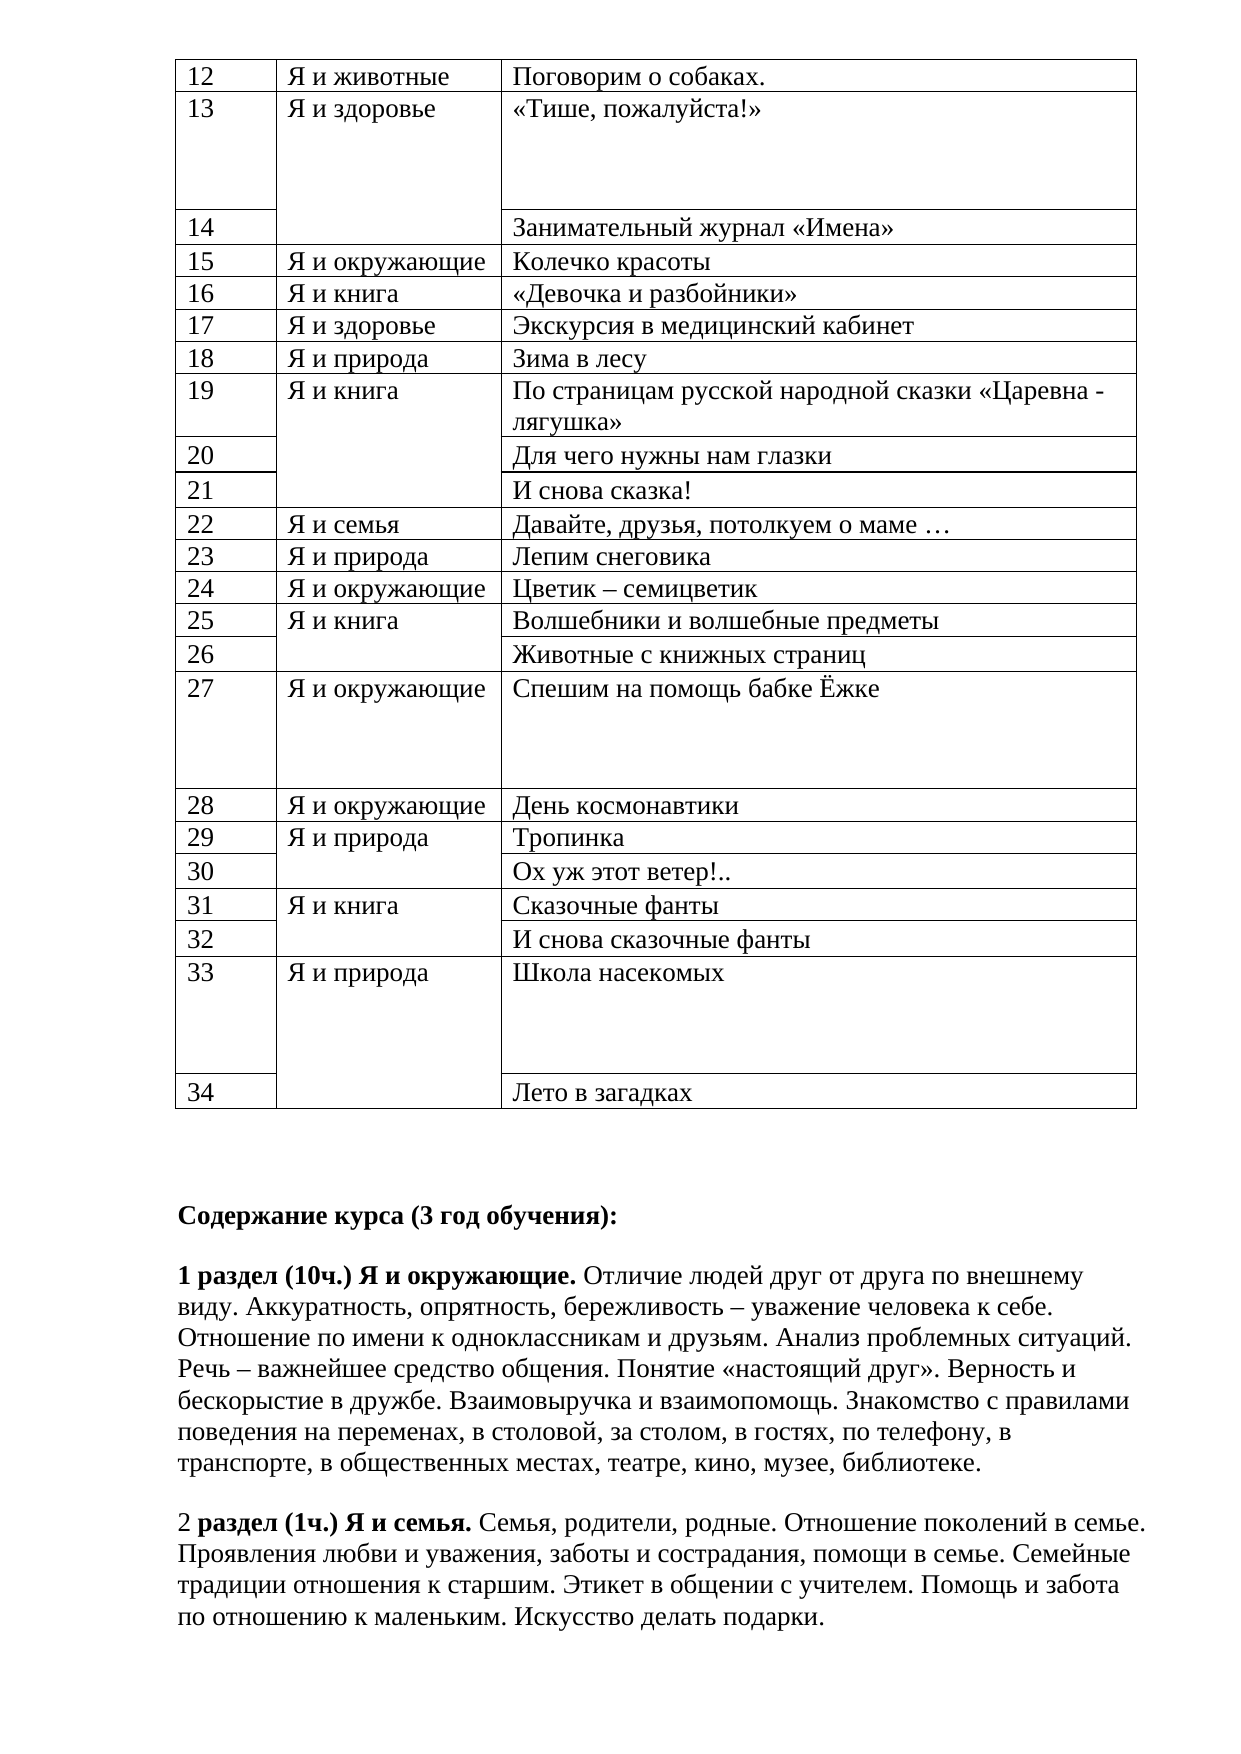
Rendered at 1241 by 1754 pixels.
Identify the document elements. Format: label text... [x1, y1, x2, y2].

table_cell 16 [176, 277, 276, 308]
table_cell 12 [176, 60, 276, 91]
table_cell Я и окружающие [277, 572, 501, 603]
table_cell По страницам русской народной сказки «Царевна - лягушка» [502, 374, 1136, 436]
table_cell 25 [176, 604, 276, 636]
table_cell 33 [176, 957, 276, 1073]
table_cell Для чего нужны нам глазки [502, 437, 1136, 471]
table_cell 18 [176, 342, 276, 373]
table_cell Я и природа [277, 342, 501, 373]
table_cell Колечко красоты [502, 245, 1136, 276]
table_cell 20 [176, 437, 276, 471]
table_cell Цветик – семицветик [502, 572, 1136, 603]
text 1 раздел (10ч.) Я и окружающие. Отличие людей друг от друга по внешнему виду. Аккуратность, опрятность, бережливость – уважение человека к себе. Отношение по имени к одноклассникам и друзьям. Анализ проблемных ситуаций. Речь – важнейшее средство общения. Понятие «настоящий друг». Верность и бескорыстие в дружбе. Взаимовыручка и взаимопомощь. Знакомство с правилами поведения на переменах, в столовой, за столом, в гостях, по телефону, в транспорте, в общественных местах, театре, кино, музее, библиотеке. [177, 1259, 1152, 1477]
table_cell 23 [176, 540, 276, 571]
table_cell «Тише, пожалуйста!» [502, 92, 1136, 209]
table_cell Лето в загадках [502, 1074, 1136, 1108]
table_cell Занимательный журнал «Имена» [502, 210, 1136, 244]
table_cell Я и окружающие [277, 672, 501, 788]
table_cell 29 [176, 822, 276, 853]
table_cell 32 [176, 921, 276, 956]
table_cell Я и природа [277, 822, 501, 888]
table_cell Я и здоровье [277, 310, 501, 341]
table_cell 13 [176, 92, 276, 209]
table_cell 17 [176, 310, 276, 341]
table_cell Животные с книжных страниц [502, 637, 1136, 671]
table_cell И снова сказочные фанты [502, 921, 1136, 956]
table_cell Я и животные [277, 60, 501, 91]
table_cell Экскурсия в медицинский кабинет [502, 310, 1136, 341]
table_cell Я и окружающие [277, 245, 501, 276]
table_cell 24 [176, 572, 276, 603]
table_cell 30 [176, 854, 276, 888]
table_cell 31 [176, 889, 276, 920]
table_cell Я и окружающие [277, 789, 501, 821]
table_cell Я и книга [277, 277, 501, 308]
table_cell Я и семья [277, 508, 501, 539]
table_cell И снова сказка! [502, 473, 1136, 507]
table_cell Спешим на помощь бабке Ёжке [502, 672, 1136, 788]
table_cell «Девочка и разбойники» [502, 277, 1136, 308]
table_cell Сказочные фанты [502, 889, 1136, 920]
table_cell Поговорим о собаках. [502, 60, 1136, 91]
table_cell Зима в лесу [502, 342, 1136, 373]
table_cell 15 [176, 245, 276, 276]
table_cell 22 [176, 508, 276, 539]
table_cell 28 [176, 789, 276, 821]
table_cell Я и природа [277, 540, 501, 571]
table_cell Я и природа [277, 957, 501, 1108]
table_cell Волшебники и волшебные предметы [502, 604, 1136, 636]
table_cell Школа насекомых [502, 957, 1136, 1073]
table_cell Я и книга [277, 889, 501, 956]
table_cell Я и здоровье [277, 92, 501, 244]
table_cell 26 [176, 637, 276, 671]
text 2 раздел (1ч.) Я и семья. Семья, родители, родные. Отношение поколений в семье. Проявления любви и уважения, заботы и сострадания, помощи в семье. Семейные традиции отношения к старшим. Этикет в общении с учителем. Помощь и забота по отношению к маленьким. Искусство делать подарки. [177, 1506, 1152, 1631]
table_cell 14 [176, 210, 276, 244]
table_cell Ох уж этот ветер!.. [502, 854, 1136, 888]
table_cell Давайте, друзья, потолкуем о маме … [502, 508, 1136, 539]
table_cell День космонавтики [502, 789, 1136, 821]
table_cell Тропинка [502, 822, 1136, 853]
table_cell 19 [176, 374, 276, 436]
table_cell 34 [176, 1074, 276, 1108]
table_cell Я и книга [277, 374, 501, 507]
table_cell Я и книга [277, 604, 501, 671]
table_cell Лепим снеговика [502, 540, 1136, 571]
table_cell 21 [176, 473, 276, 507]
table_cell 27 [176, 672, 276, 788]
text Содержание курса (3 год обучения): [177, 1199, 1152, 1230]
